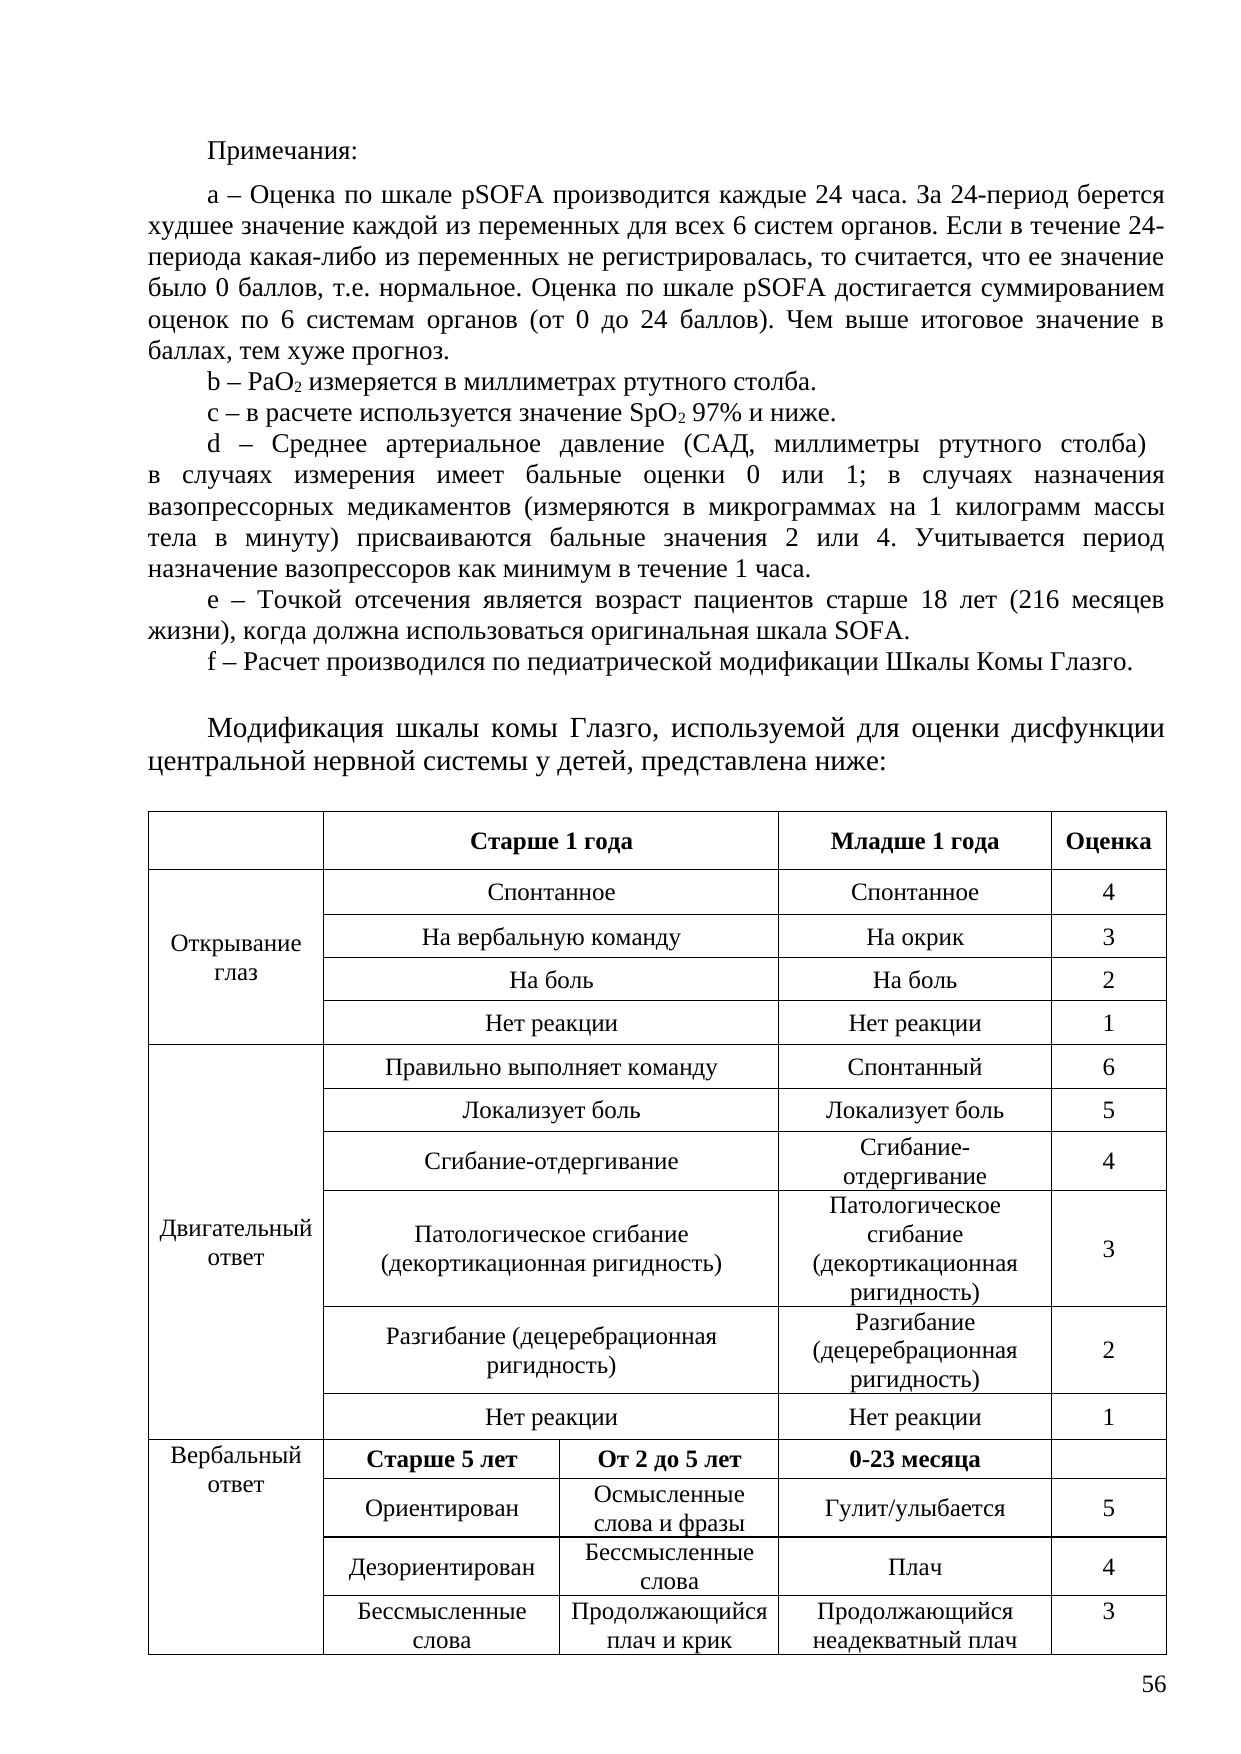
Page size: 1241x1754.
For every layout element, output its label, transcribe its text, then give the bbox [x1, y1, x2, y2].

table_cell Бессмысленные слова [560, 1538, 778, 1595]
table_cell 4 [1052, 1132, 1166, 1189]
table_cell 3 [1052, 1596, 1166, 1653]
table_cell Нет реакции [324, 1394, 778, 1439]
table_cell Дезориентирован [324, 1538, 559, 1595]
text f – Расчет производился по педиатрической модификации Шкалы Комы Глазго. [148, 645, 1166, 676]
table_cell Ориентирован [324, 1479, 559, 1536]
table_cell 3 [1052, 915, 1166, 957]
table_cell Сгибание-отдергивание [779, 1132, 1051, 1189]
table_cell Старше 5 лет [324, 1440, 559, 1478]
table_cell 1 [1052, 1001, 1166, 1044]
table_cell 4 [1052, 1538, 1166, 1595]
table_cell Двигательный ответ [149, 1045, 323, 1439]
text e – Точкой отсечения является возраст пациентов старше 18 лет (216 месяцев жизни), когда должна использоваться оригинальная шкала SOFA. [148, 583, 1166, 645]
table_cell 5 [1052, 1089, 1166, 1131]
table_cell Патологическое сгибание (декортикационная ригидность) [779, 1191, 1051, 1306]
table_cell От 2 до 5 лет [560, 1440, 778, 1478]
table_cell Плач [779, 1538, 1051, 1595]
table_cell Правильно выполняет команду [324, 1045, 778, 1088]
table_cell Осмысленные слова и фразы [560, 1479, 778, 1536]
table_cell 1 [1052, 1394, 1166, 1439]
table_cell 4 [1052, 870, 1166, 913]
table_header Старше 1 года [324, 812, 778, 869]
table_cell 2 [1052, 1307, 1166, 1393]
table_cell Локализует боль [324, 1089, 778, 1131]
table_cell Открывание глаз [149, 870, 323, 1044]
text Примечания: [148, 134, 1166, 166]
table_cell Спонтанное [779, 870, 1051, 913]
table_cell Разгибание (децеребрационная ригидность) [779, 1307, 1051, 1393]
text Модификация шкалы комы Глазго, используемой для оценки дисфункции центральной нервной системы у детей, представлена ниже: [148, 710, 1166, 777]
table_cell 2 [1052, 958, 1166, 1000]
table_cell 5 [1052, 1479, 1166, 1536]
text a – Оценка по шкале pSOFA производится каждые 24 часа. За 24-период берется худшее значение каждой из переменных для всех 6 систем органов. Если в течение 24-периода какая-либо из переменных не регистрировалась, то считается, что ее значение было 0 баллов, т.е. нормальное. Оценка по шкале pSOFA достигается суммированием оценок по 6 системам органов (от 0 до 24 баллов). Чем выше итоговое значение в баллах, тем хуже прогноз. [148, 178, 1166, 365]
table_cell Разгибание (децеребрационная ригидность) [324, 1307, 778, 1393]
table_cell На боль [324, 958, 778, 1000]
table_cell Патологическое сгибание (декортикационная ригидность) [324, 1191, 778, 1306]
table_header Оценка [1052, 812, 1166, 869]
table_cell [1052, 1440, 1166, 1478]
table_cell 6 [1052, 1045, 1166, 1088]
table_cell 3 [1052, 1191, 1166, 1306]
text b – PaO2 измеряется в миллиметрах ртутного столба. [148, 365, 1166, 396]
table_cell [779, 1596, 1051, 1653]
table_cell Вербальный ответ [149, 1440, 323, 1653]
table_header [149, 812, 323, 869]
table_cell На вербальную команду [324, 915, 778, 957]
table_cell 0-23 месяца [779, 1440, 1051, 1478]
table_cell Нет реакции [779, 1394, 1051, 1439]
table_cell Сгибание-отдергивание [324, 1132, 778, 1189]
table_cell Нет реакции [324, 1001, 778, 1044]
text с – в расчете используется значение SpO2 97% и ниже. [148, 396, 1166, 427]
table_cell Нет реакции [779, 1001, 1051, 1044]
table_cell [560, 1596, 778, 1653]
table_cell Спонтанный [779, 1045, 1051, 1088]
table_header Младше 1 года [779, 812, 1051, 869]
text d – Среднее артериальное давление (САД, миллиметры ртутного столба) в случаях измерения имеет бальные оценки 0 или 1; в случаях назначения вазопрессорных медикаментов (измеряются в микрограммах на 1 килограмм массы тела в минуту) присваиваются бальные значения 2 или 4. Учитывается период назначение вазопрессоров как минимум в течение 1 часа. [148, 427, 1166, 583]
table_cell Спонтанное [324, 870, 778, 913]
table_cell Гулит/улыбается [779, 1479, 1051, 1536]
table_cell Бессмысленные слова [324, 1596, 559, 1653]
table_cell На окрик [779, 915, 1051, 957]
table_cell Локализует боль [779, 1089, 1051, 1131]
table_cell На боль [779, 958, 1051, 1000]
